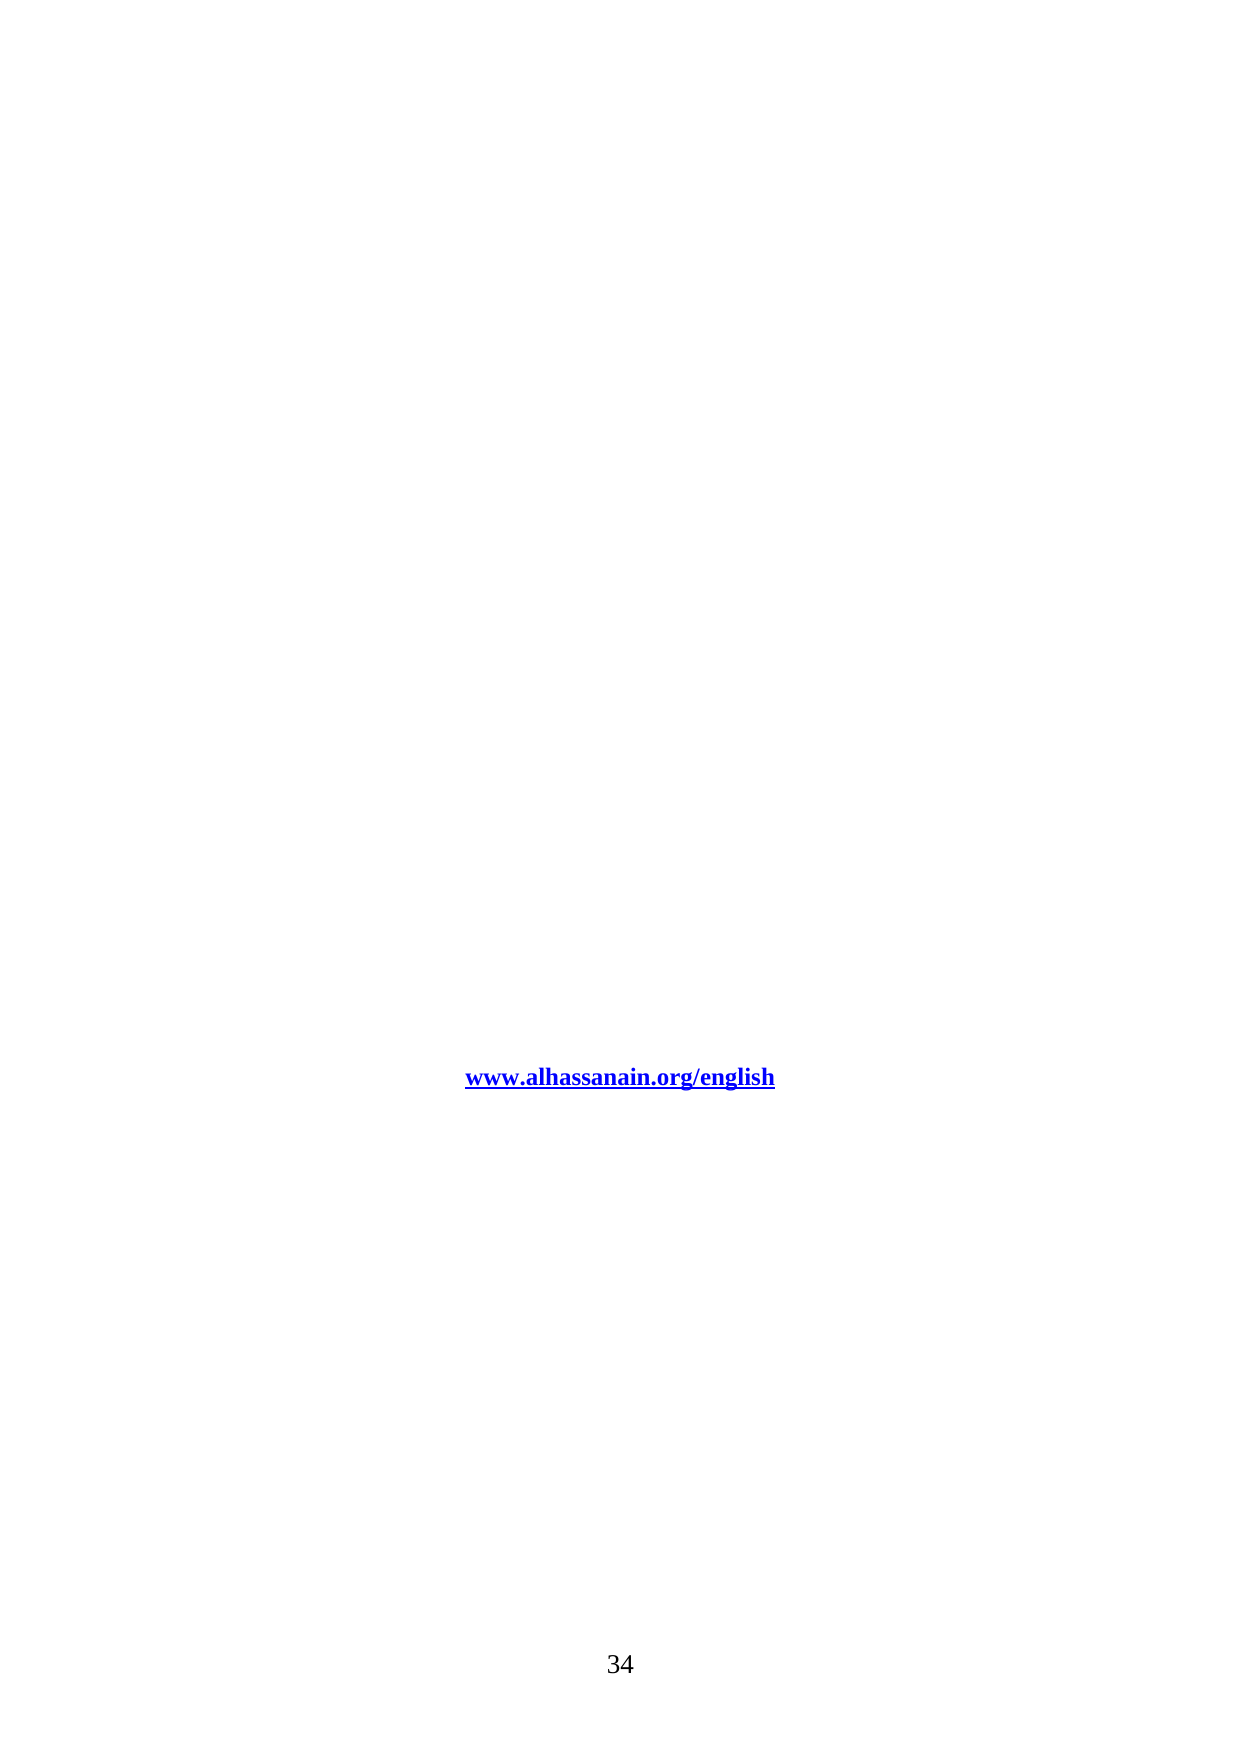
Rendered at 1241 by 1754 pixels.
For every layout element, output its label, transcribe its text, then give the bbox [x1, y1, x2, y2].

text www.alhassanain.org/english [236, 1062, 1004, 1091]
